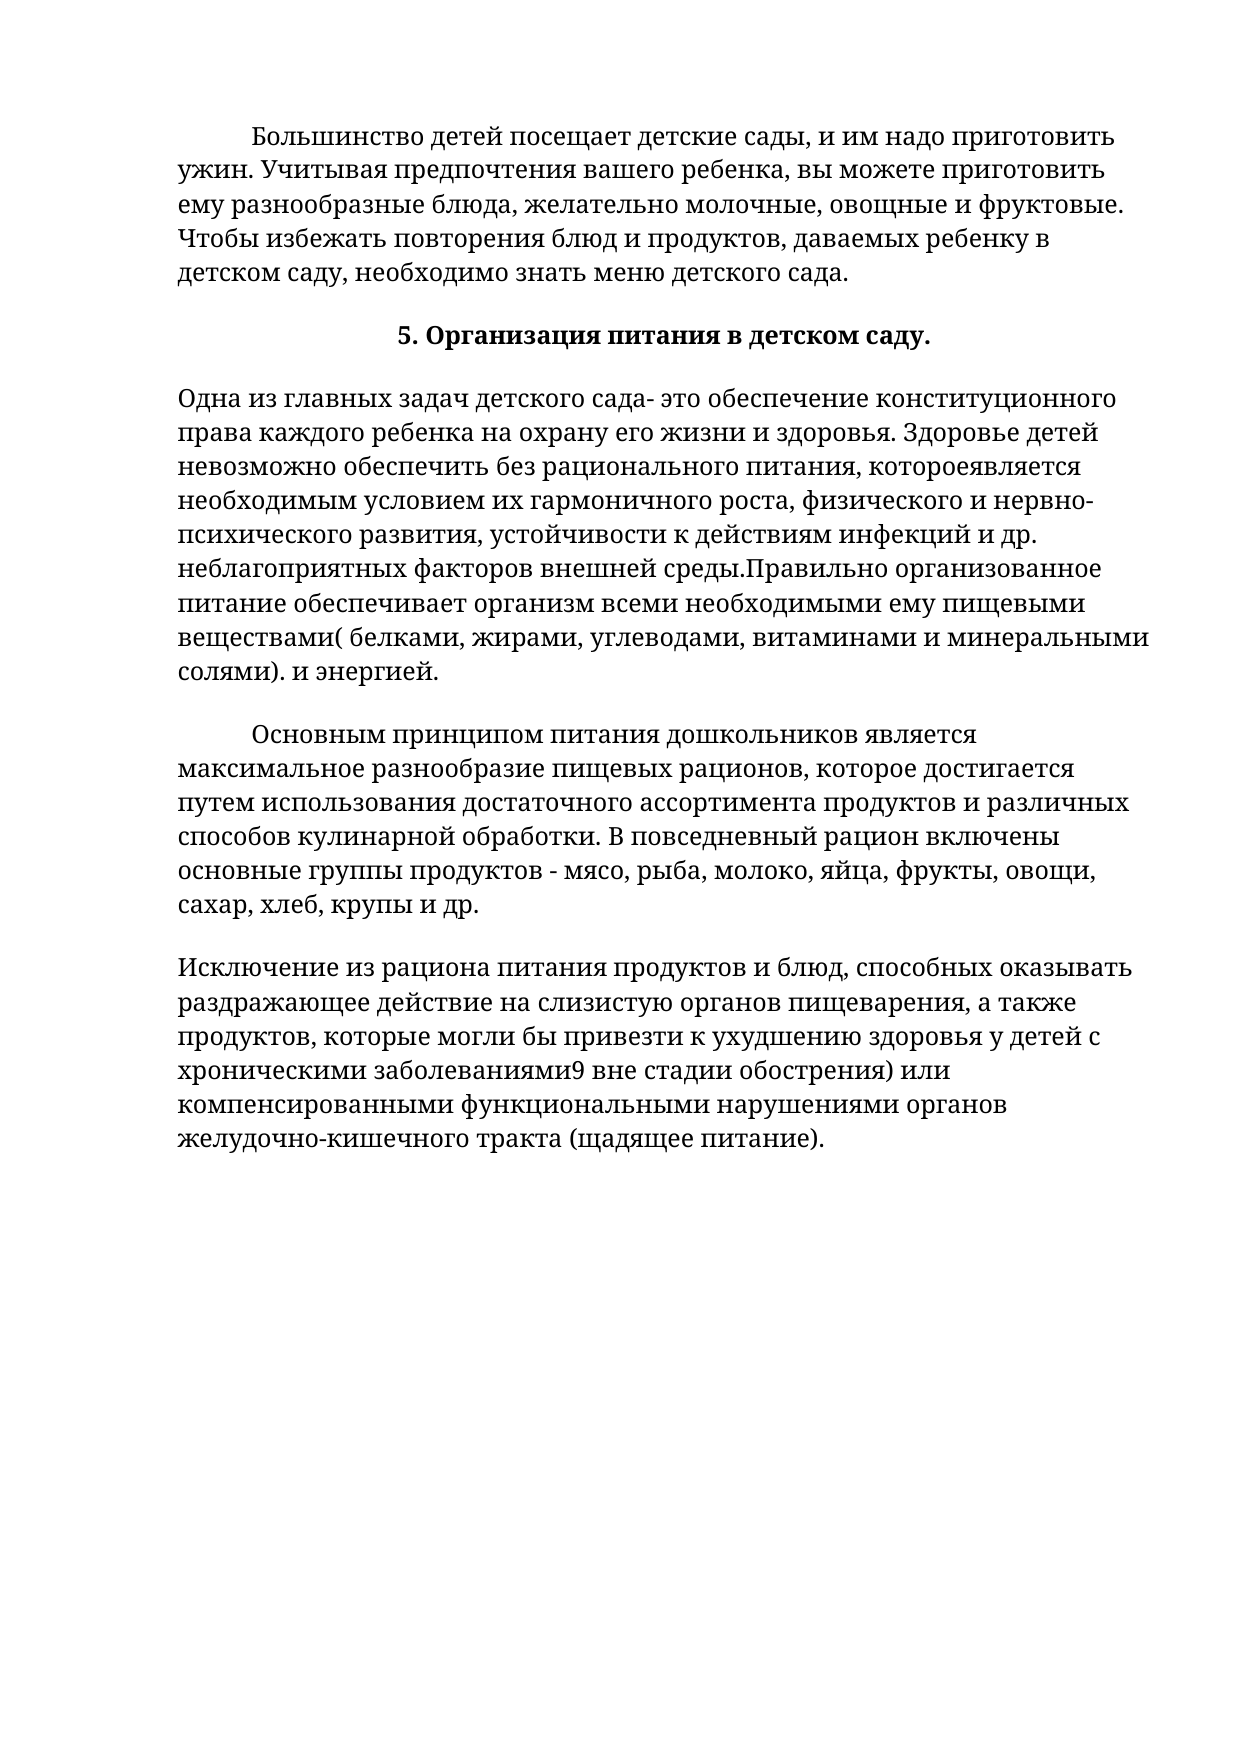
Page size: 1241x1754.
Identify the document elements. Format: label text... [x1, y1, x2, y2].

text Большинство детей посещает детские сады, и им надо приготовить ужин. Учитывая предпочтения вашего ребенка, вы можете приготовить ему разнообразные блюда, желательно молочные, овощные и фруктовые. Чтобы избежать повторения блюд и продуктов, даваемых ребенку в детском саду, необходимо знать меню детского сада. [177, 118, 1152, 288]
text 5. Организация питания в детском саду. [177, 318, 1152, 352]
text Исключение из рациона питания продуктов и блюд, способных оказывать раздражающее действие на слизистую органов пищеварения, а также продуктов, которые могли бы привезти к ухудшению здоровья у детей с хроническими заболеваниями9 вне стадии обострения) или компенсированными функциональными нарушениями органов желудочно-кишечного тракта (щадящее питание). [177, 950, 1152, 1154]
text Основным принципом питания дошкольников является максимальное разнообразие пищевых рационов, которое достигается путем использования достаточного ассортимента продуктов и различных способов кулинарной обработки. В повседневный рацион включены основные группы продуктов - мясо, рыба, молоко, яйца, фрукты, овощи, сахар, хлеб, крупы и др. [177, 717, 1152, 921]
text Одна из главных задач детского сада- это обеспечение конституционного права каждого ребенка на охрану его жизни и здоровья. Здоровье детей невозможно обеспечить без рационального питания, котороеявляется необходимым условием их гармоничного роста, физического и нервно-психического развития, устойчивости к действиям инфекций и др. неблагоприятных факторов внешней среды.Правильно организованное питание обеспечивает организм всеми необходимыми ему пищевыми веществами( белками, жирами, углеводами, витаминами и минеральными солями). и энергией. [177, 381, 1152, 687]
